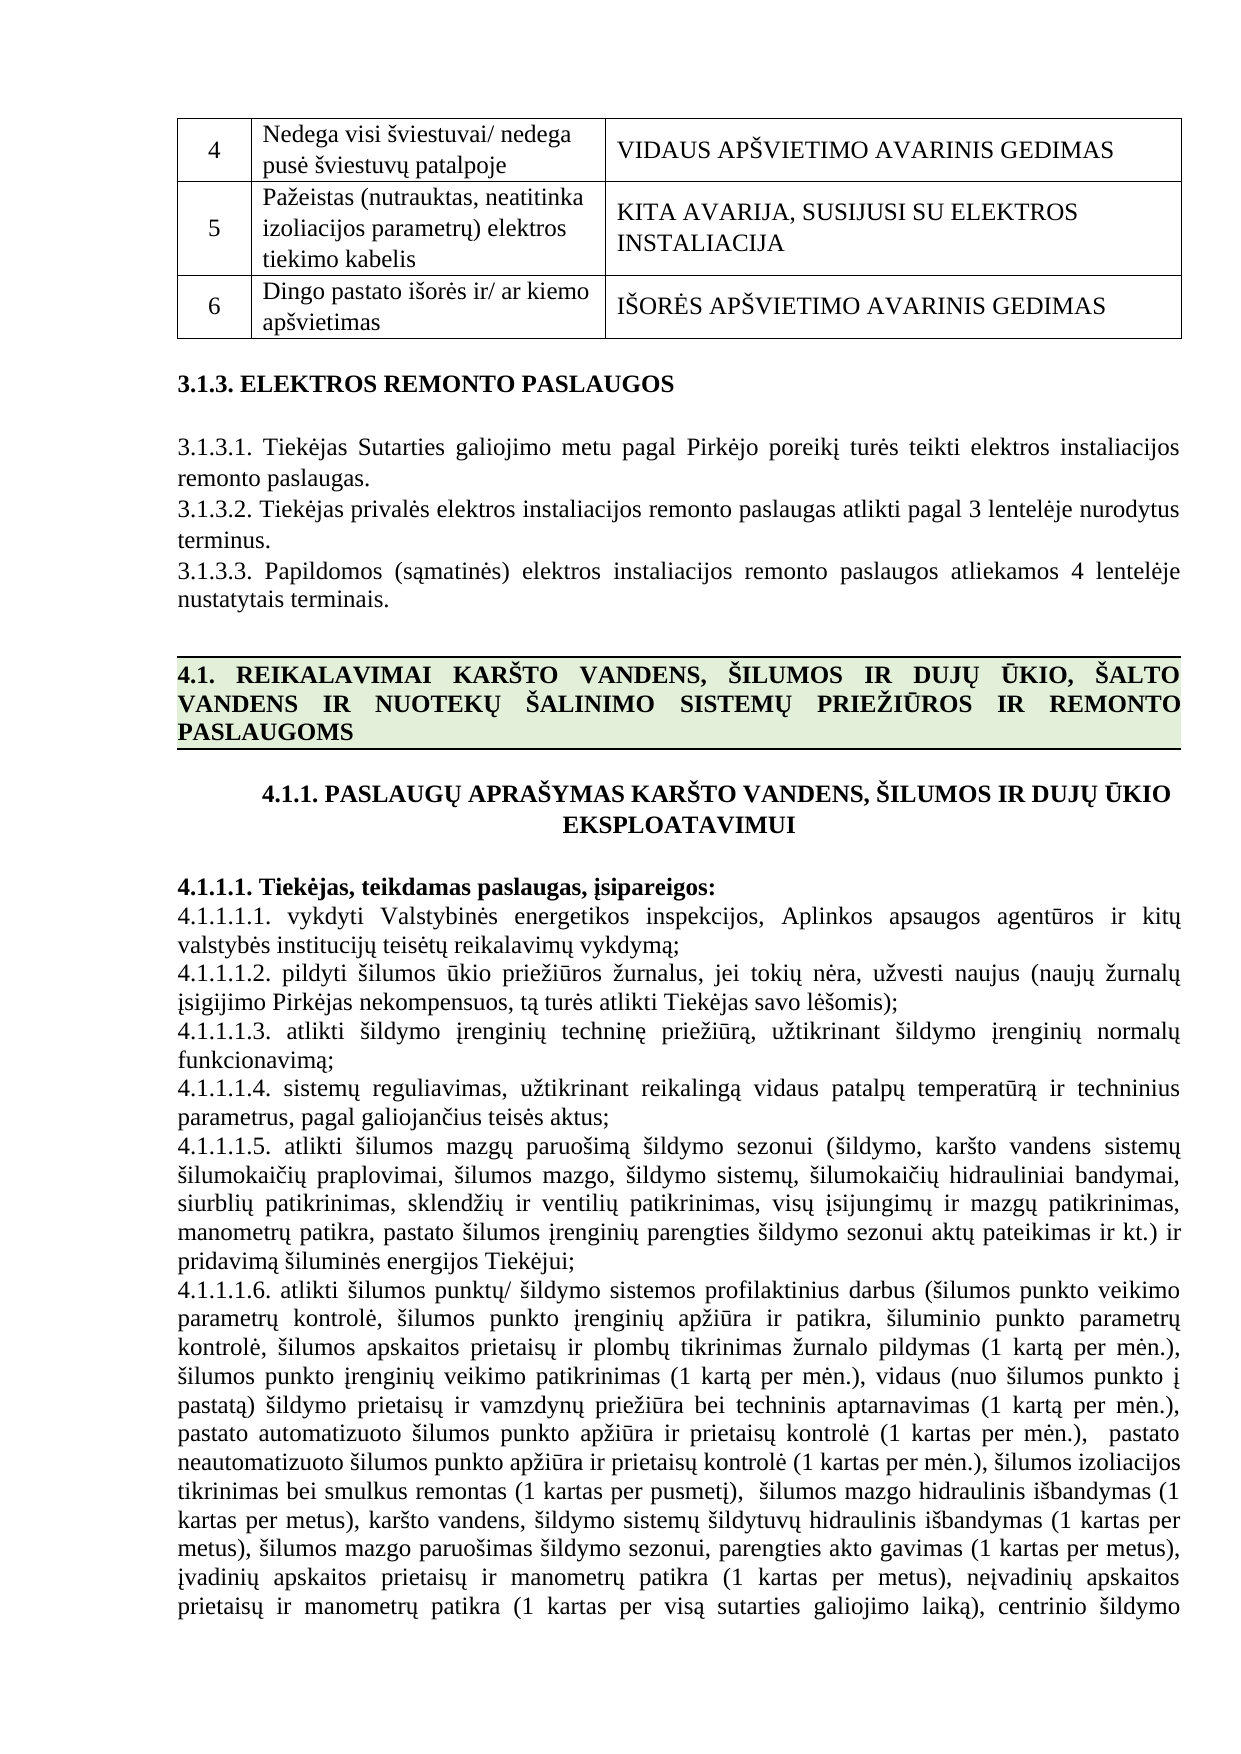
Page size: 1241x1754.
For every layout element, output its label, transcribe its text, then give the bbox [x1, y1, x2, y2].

text 4.1.1.1.2. pildyti šilumos ūkio priežiūros žurnalus, jei tokių nėra, užvesti naujus (naujų žurnalų įsigijimo Pirkėjas nekompensuos, tą turės atlikti Tiekėjas savo lėšomis); [177, 958, 1181, 1016]
subtitle 3.1.3.3. Papildomos (sąmatinės) elektros instaliacijos remonto paslaugos atliekamos 4 lentelėje nustatytais terminais. [177, 556, 1181, 613]
table_cell Dingo pastato išorės ir/ ar kiemo apšvietimas [252, 276, 605, 337]
table_cell Nedega visi šviestuvai/ nedega pusė šviestuvų patalpoje [252, 119, 605, 181]
table_cell Kita avarija, susijusi su elektros instaliacija [606, 182, 1181, 275]
text 4.1.1.1.3. atlikti šildymo įrenginių techninę priežiūrą, užtikrinant šildymo įrenginių normalų funkcionavimą; [177, 1016, 1181, 1073]
table_cell 4 [178, 119, 251, 181]
text 3.1.3.2. Tiekėjas privalės elektros instaliacijos remonto paslaugas atlikti pagal 3 lentelėje nurodytus terminus. [177, 494, 1181, 553]
text 4.1. REIKALAVIMAI KARŠTO VANDENS, ŠILUMOS IR DUJŲ ŪKIO, ŠALTO VANDENS IR NUOTEKŲ ŠALINIMO SISTEMŲ priežiūros ir remonto PaSLAUGOMS [177, 658, 1181, 748]
table_cell Išorės apšvietimo avarinis gedimas [606, 276, 1181, 337]
text 4.1.1.1.4. sistemų reguliavimas, užtikrinant reikalingą vidaus patalpų temperatūrą ir techninius parametrus, pagal galiojančius teisės aktus; [177, 1073, 1181, 1131]
text 4.1.1. paslaugų aprašymas KARŠTO VANDENS, šilumos ir dujų ūkio eksploatavimui [177, 779, 1181, 839]
text 4.1.1.1.5. atlikti šilumos mazgų paruošimą šildymo sezonui (šildymo, karšto vandens sistemų šilumokaičių praplovimai, šilumos mazgo, šildymo sistemų, šilumokaičių hidrauliniai bandymai, siurblių patikrinimas, sklendžių ir ventilių patikrinimas, visų įsijungimų ir mazgų patikrinimas, manometrų patikra, pastato šilumos įrenginių parengties šildymo sezonui aktų pateikimas ir kt.) ir pridavimą šiluminės energijos Tiekėjui; [177, 1217, 1181, 1275]
table_cell Vidaus apšvietimo avarinis gedimas [606, 119, 1181, 181]
text 4.1.1.1. Tiekėjas, teikdamas paslaugas, įsipareigos: [177, 872, 1181, 901]
text 3.1.3.1. Tiekėjas Sutarties galiojimo metu pagal Pirkėjo poreikį turės teikti elektros instaliacijos remonto paslaugas. [177, 432, 1181, 491]
text 3.1.3. ELEKTROS remonto PASLAUGOS [177, 369, 1181, 398]
table_cell Pažeistas (nutrauktas, neatitinka izoliacijos parametrų) elektros tiekimo kabelis [252, 182, 605, 275]
table_cell 6 [178, 276, 251, 337]
text 4.1.1.1.1. vykdyti Valstybinės energetikos inspekcijos, Aplinkos apsaugos agentūros ir kitų valstybės institucijų teisėtų reikalavimų vykdymą; [177, 901, 1181, 958]
table_cell 5 [178, 182, 251, 275]
